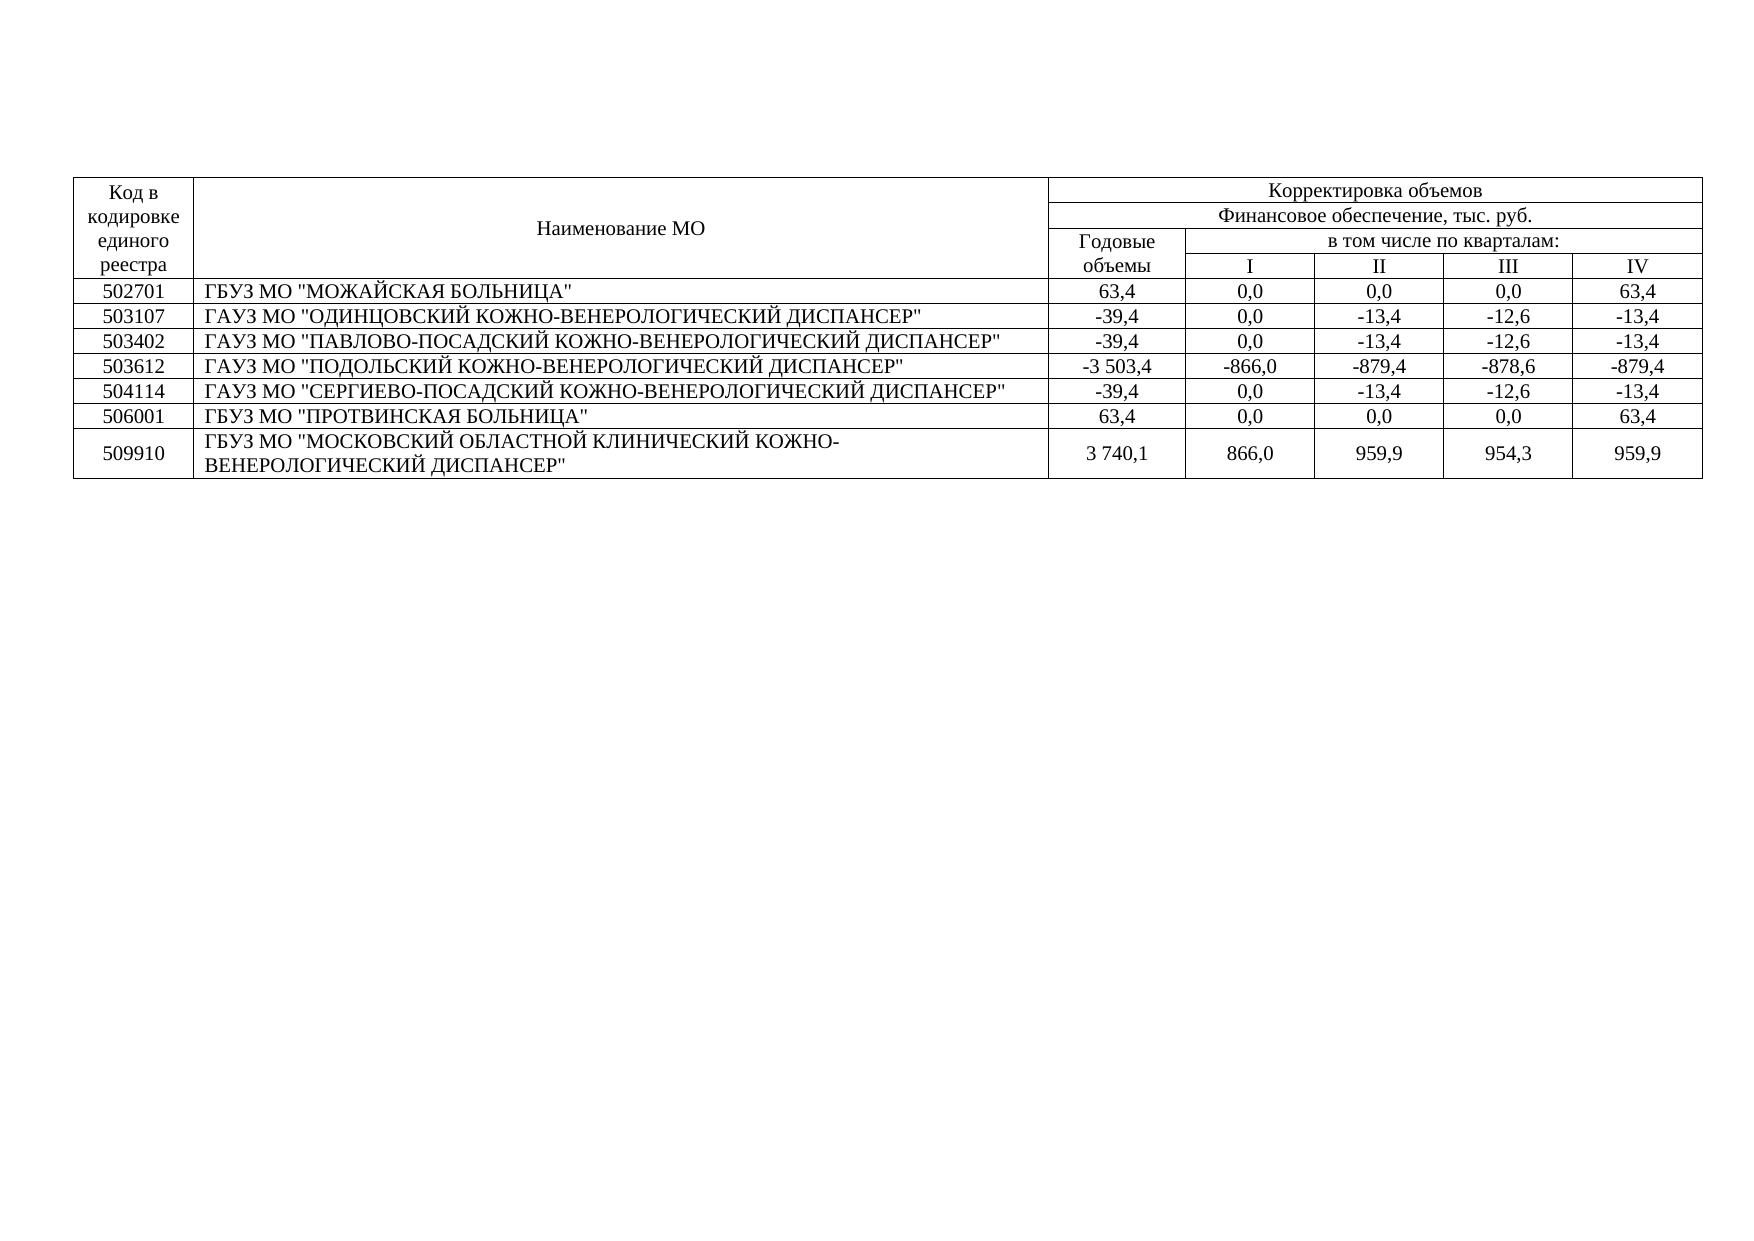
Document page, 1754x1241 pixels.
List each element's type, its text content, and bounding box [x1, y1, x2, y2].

table_cell 954,3 [1444, 429, 1572, 477]
table_cell 63,4 [1573, 279, 1702, 303]
table_cell ГАУЗ МО "ПАВЛОВО-ПОСАДСКИЙ КОЖНО-ВЕНЕРОЛОГИЧЕСКИЙ ДИСПАНСЕР" [194, 329, 1048, 353]
table_cell -13,4 [1315, 379, 1443, 403]
table_cell ГБУЗ МО "МОСКОВСКИЙ ОБЛАСТНОЙ КЛИНИЧЕСКИЙ КОЖНО-ВЕНЕРОЛОГИЧЕСКИЙ ДИСПАНСЕР" [194, 429, 1048, 477]
table_header Корректировка объемов [1049, 178, 1702, 202]
table_cell -13,4 [1573, 329, 1702, 353]
table_cell 503107 [74, 304, 193, 328]
table_cell 503402 [74, 329, 193, 353]
table_header Наименование МО [194, 178, 1048, 278]
table_cell 63,4 [1049, 279, 1185, 303]
table_cell 506001 [74, 404, 193, 428]
table_cell 63,4 [1573, 404, 1702, 428]
table_cell -39,4 [1049, 304, 1185, 328]
table_cell 0,0 [1315, 279, 1443, 303]
table_cell Финансовое обеспечение, тыс. руб. [1049, 203, 1702, 227]
table_cell в том числе по кварталам: [1186, 229, 1702, 252]
table_cell 866,0 [1186, 429, 1314, 477]
table_cell -12,6 [1444, 379, 1572, 403]
table_cell ГБУЗ МО "МОЖАЙСКАЯ БОЛЬНИЦА" [194, 279, 1048, 303]
table_cell -879,4 [1315, 354, 1443, 378]
table_cell 504114 [74, 379, 193, 403]
table_cell -13,4 [1315, 329, 1443, 353]
table_cell -13,4 [1573, 304, 1702, 328]
table_cell 959,9 [1573, 429, 1702, 477]
table_cell -39,4 [1049, 379, 1185, 403]
table_cell ГБУЗ МО "ПРОТВИНСКАЯ БОЛЬНИЦА" [194, 404, 1048, 428]
table_cell 0,0 [1186, 304, 1314, 328]
table_cell -13,4 [1315, 304, 1443, 328]
table_cell Годовые объемы [1049, 229, 1185, 278]
table_cell -3 503,4 [1049, 354, 1185, 378]
table_cell IV [1573, 254, 1702, 278]
table_cell 3 740,1 [1049, 429, 1185, 477]
table_cell ГАУЗ МО "СЕРГИЕВО-ПОСАДСКИЙ КОЖНО-ВЕНЕРОЛОГИЧЕСКИЙ ДИСПАНСЕР" [194, 379, 1048, 403]
table_cell 509910 [74, 429, 193, 477]
table_cell III [1444, 254, 1572, 278]
table_cell ГАУЗ МО "ПОДОЛЬСКИЙ КОЖНО-ВЕНЕРОЛОГИЧЕСКИЙ ДИСПАНСЕР" [194, 354, 1048, 378]
table_cell 0,0 [1186, 379, 1314, 403]
table_cell 0,0 [1186, 329, 1314, 353]
table_cell 503612 [74, 354, 193, 378]
table_cell 63,4 [1049, 404, 1185, 428]
table_header Код в кодировке единого реестра [74, 178, 193, 278]
table_cell 0,0 [1315, 404, 1443, 428]
table_cell II [1315, 254, 1443, 278]
table_cell -879,4 [1573, 354, 1702, 378]
table_cell 0,0 [1186, 404, 1314, 428]
table_cell -878,6 [1444, 354, 1572, 378]
table_cell -12,6 [1444, 304, 1572, 328]
table_cell I [1186, 254, 1314, 278]
table_cell -13,4 [1573, 379, 1702, 403]
table_cell 959,9 [1315, 429, 1443, 477]
table_cell -12,6 [1444, 329, 1572, 353]
table_cell -866,0 [1186, 354, 1314, 378]
table_cell 0,0 [1186, 279, 1314, 303]
table_cell -39,4 [1049, 329, 1185, 353]
table_cell 502701 [74, 279, 193, 303]
table_cell 0,0 [1444, 404, 1572, 428]
table_cell 0,0 [1444, 279, 1572, 303]
table_cell ГАУЗ МО "ОДИНЦОВСКИЙ КОЖНО-ВЕНЕРОЛОГИЧЕСКИЙ ДИСПАНСЕР" [194, 304, 1048, 328]
